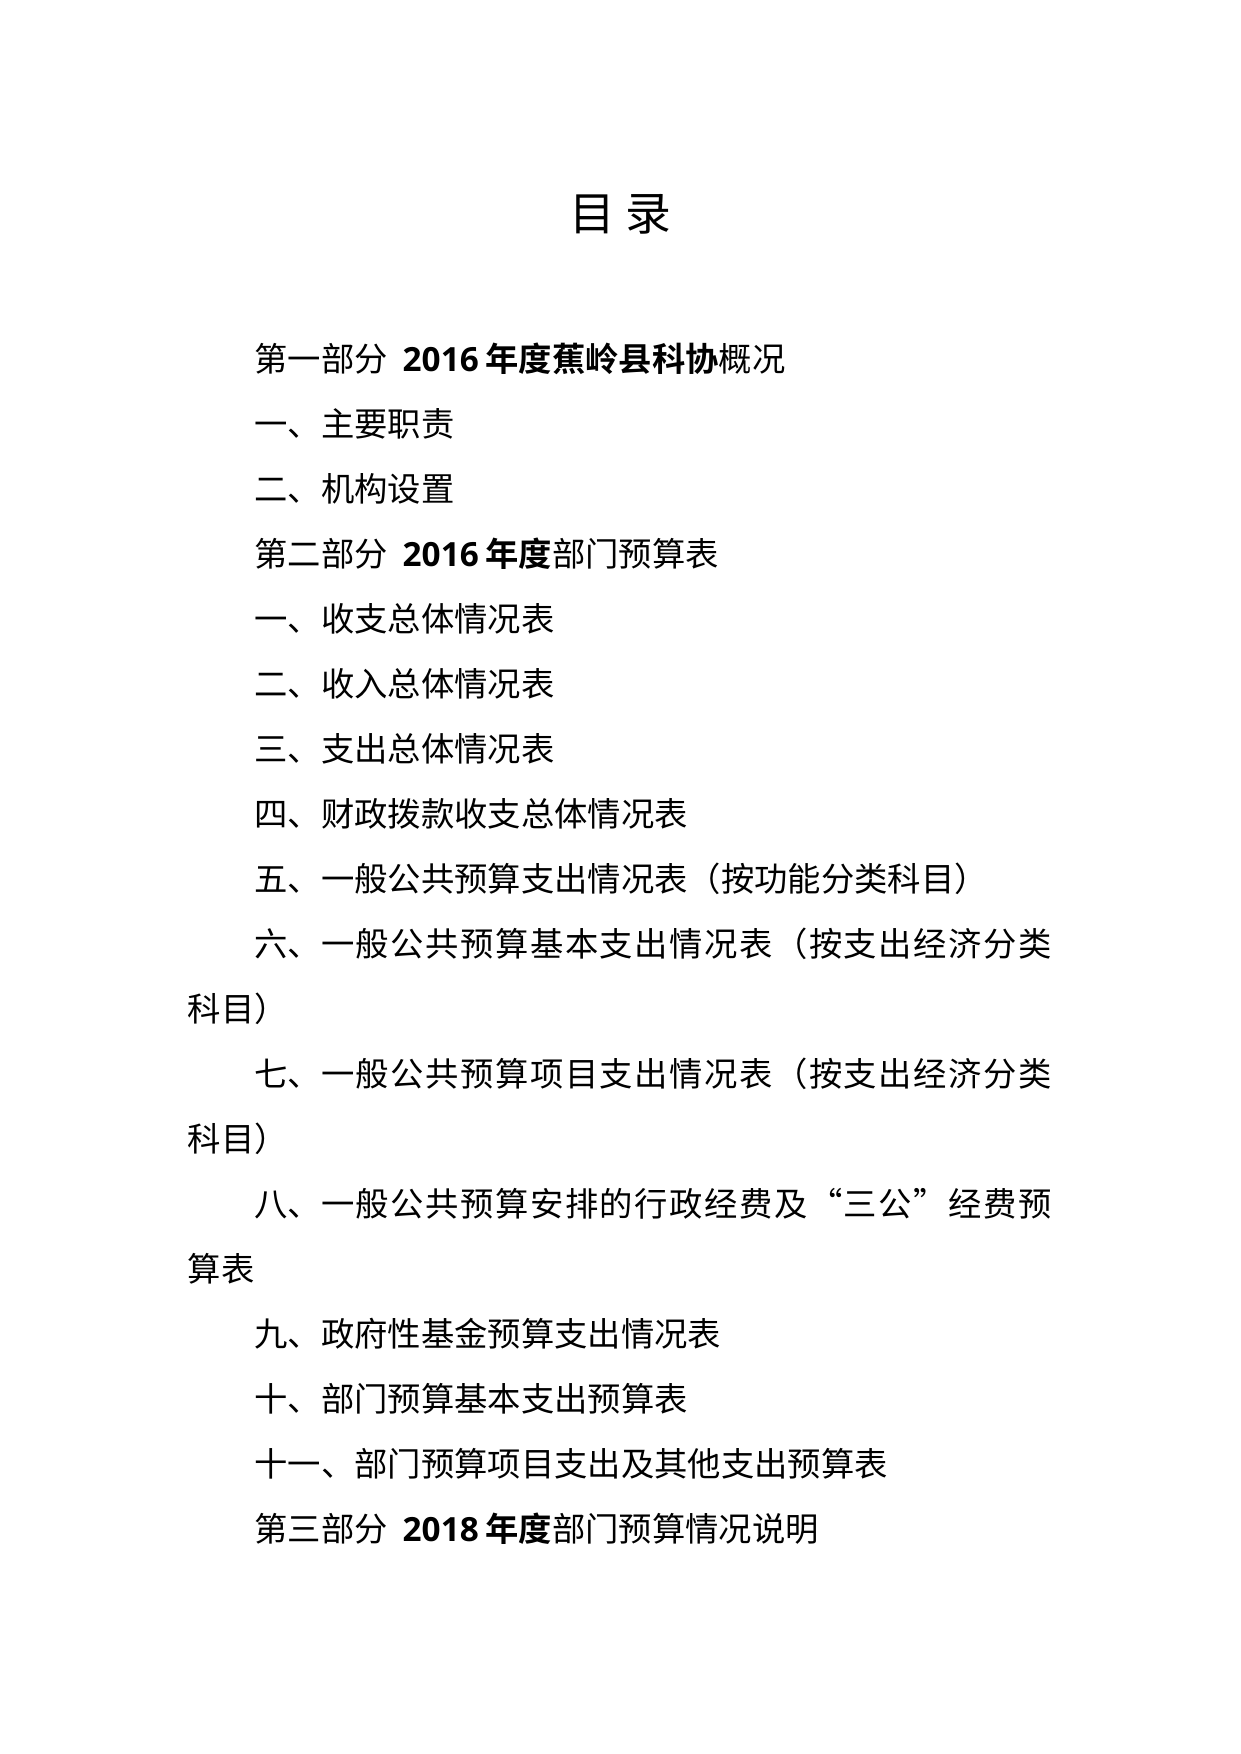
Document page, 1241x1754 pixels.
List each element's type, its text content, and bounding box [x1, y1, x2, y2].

text 第二部分 2016年度部门预算表 [187, 519, 1053, 584]
list 机构设置 [187, 454, 1053, 519]
list 财政拨款收支总体情况表 [187, 779, 1053, 844]
text 目 录 [187, 162, 1053, 259]
list 收入总体情况表 [187, 649, 1053, 714]
list 支出总体情况表 [187, 714, 1053, 779]
list 政府性基金预算支出情况表 [187, 1299, 1053, 1364]
text 第一部分 2016年度蕉岭县科协概况 [187, 324, 1053, 389]
list 部门预算项目支出及其他支出预算表 [187, 1429, 1053, 1494]
list 一般公共预算安排的行政经费及“三公”经费预算表 [187, 1169, 1053, 1299]
list 一般公共预算基本支出情况表（按支出经济分类科目） [187, 909, 1053, 1039]
text 第三部分 2018年度部门预算情况说明 [187, 1494, 1053, 1559]
list 部门预算基本支出预算表 [187, 1364, 1053, 1429]
list 一般公共预算支出情况表（按功能分类科目） [187, 844, 1053, 909]
list 主要职责 [187, 389, 1053, 454]
list 一般公共预算项目支出情况表（按支出经济分类科目） [187, 1039, 1053, 1169]
list 收支总体情况表 [187, 584, 1053, 649]
